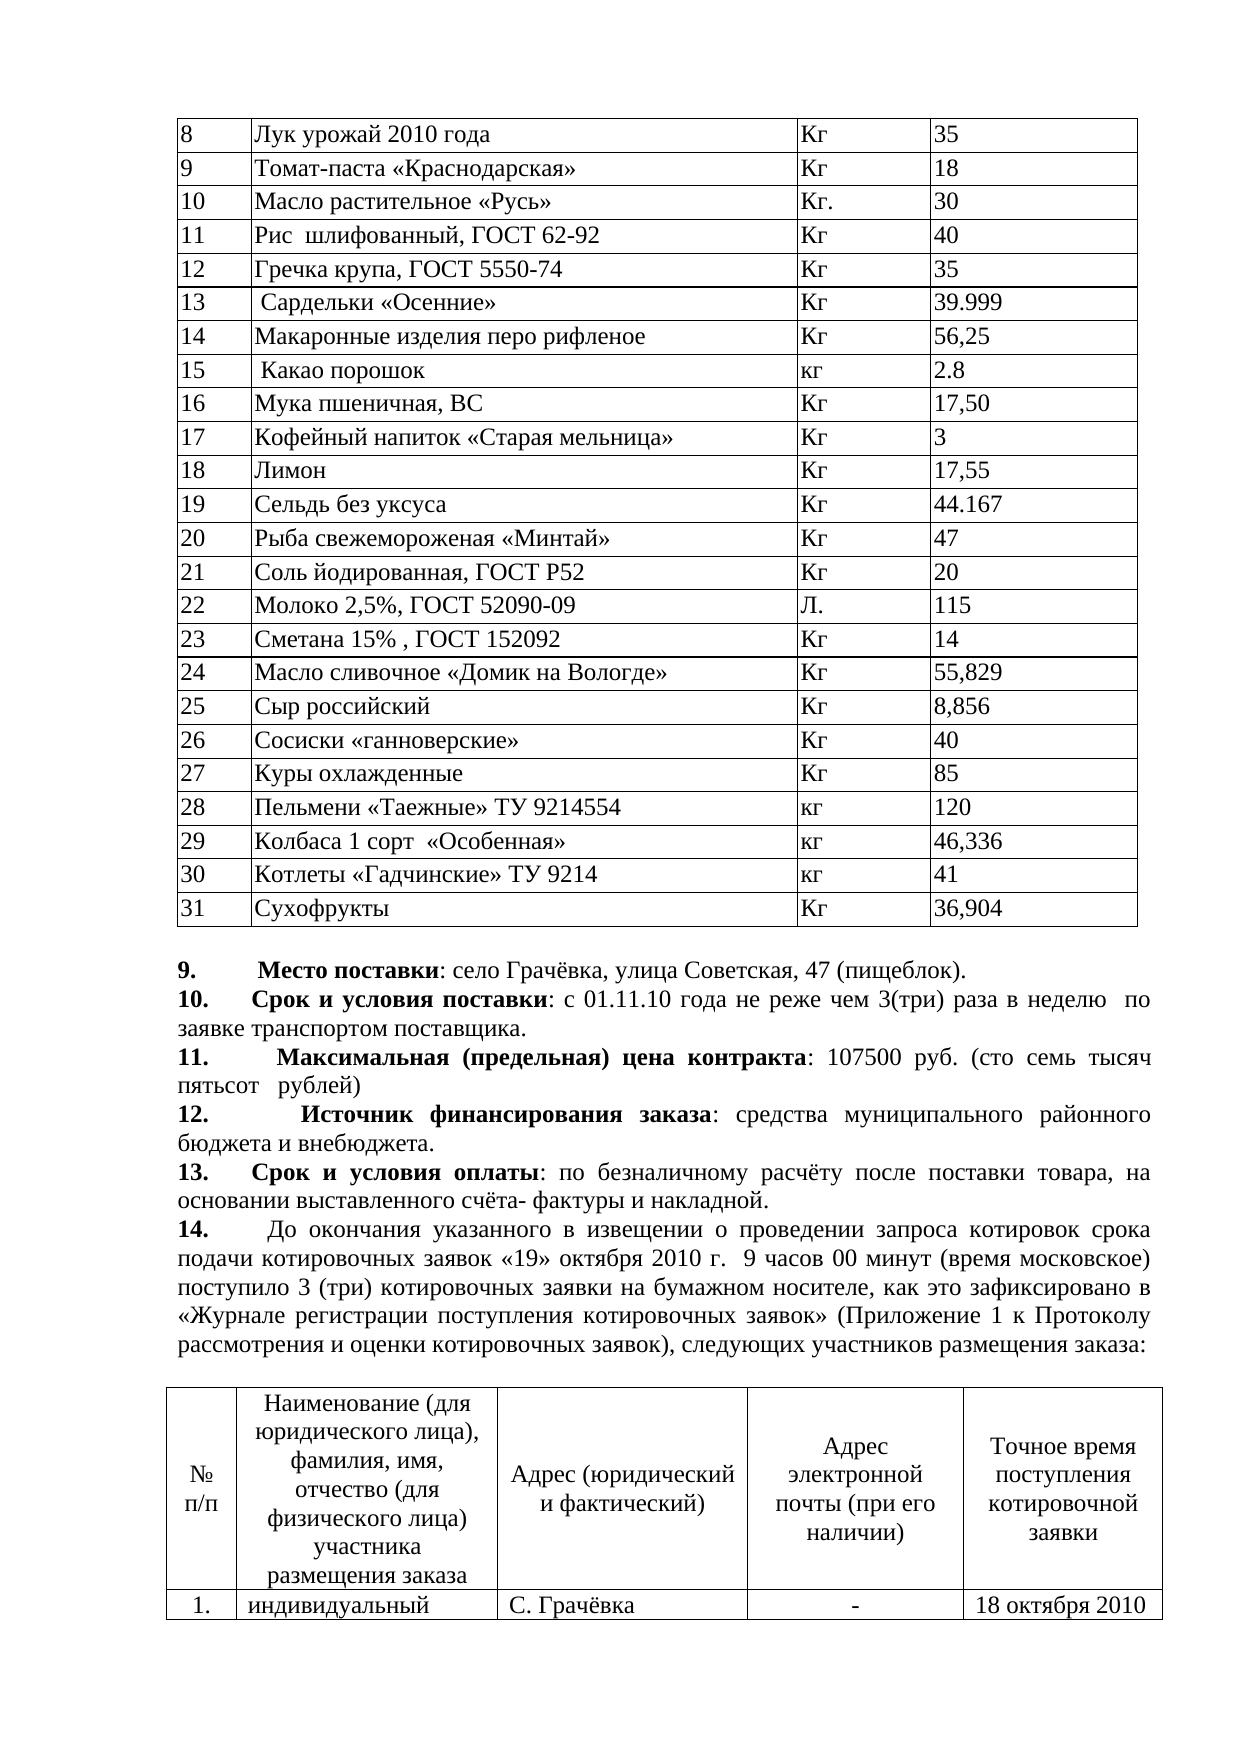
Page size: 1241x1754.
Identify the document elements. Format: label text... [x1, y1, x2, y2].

table_cell Кофейный напиток «Старая мельница» [252, 422, 797, 454]
table_cell 85 [931, 759, 1137, 791]
table_cell 18 [931, 153, 1137, 185]
table_cell 28 [178, 792, 251, 825]
text 10. Срок и условия поставки: с 01.11.10 года не реже чем 3(три) раза в неделю по заявке транспортом поставщика. [177, 984, 1152, 1042]
table_cell Куры охлажденные [252, 759, 797, 791]
table_cell Кг [798, 119, 930, 152]
table_cell Кг [798, 288, 930, 320]
table_cell Кг [798, 422, 930, 454]
table_cell Кг [798, 658, 930, 690]
table_cell 8,856 [931, 691, 1137, 724]
table_header Адрес (юридический и фактический) [498, 1388, 747, 1589]
table_header Адрес электронной почты (при его наличии) [748, 1388, 963, 1589]
table_cell 16 [178, 388, 251, 421]
table_cell Лимон [252, 456, 797, 488]
table_cell Масло сливочное «Домик на Вологде» [252, 658, 797, 690]
table_cell 46,336 [931, 826, 1137, 858]
table_cell 115 [931, 590, 1137, 623]
table_cell 20 [931, 557, 1137, 589]
table_cell Какао порошок [252, 355, 797, 387]
table_cell Масло растительное «Русь» [252, 186, 797, 219]
table_cell 2.8 [931, 355, 1137, 387]
table_cell 120 [931, 792, 1137, 825]
table_cell 3 [931, 422, 1137, 454]
table_header Наименование (для юридического лица), фамилия, имя, отчество (для физического лица) участника размещения заказа [237, 1388, 497, 1589]
table_cell 19 [178, 489, 251, 522]
table_header № п/п [167, 1388, 236, 1589]
table_cell Соль йодированная, ГОСТ Р52 [252, 557, 797, 589]
table_cell 17 [178, 422, 251, 454]
table_cell Кг [798, 153, 930, 185]
table_cell 40 [931, 725, 1137, 757]
text 9. Место поставки: село Грачёвка, улица Советская, 47 (пищеблок). [177, 955, 1152, 984]
table_cell Сардельки «Осенние» [252, 288, 797, 320]
table_cell 1. [167, 1590, 236, 1619]
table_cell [964, 1590, 1162, 1619]
table_cell Молоко 2,5%, ГОСТ 52090-09 [252, 590, 797, 623]
table_cell Кг [798, 321, 930, 354]
table_cell - [748, 1590, 963, 1619]
table_cell 8 [178, 119, 251, 152]
table_cell 26 [178, 725, 251, 757]
table_cell 35 [931, 254, 1137, 286]
table_cell 29 [178, 826, 251, 858]
table_cell Томат-паста «Краснодарская» [252, 153, 797, 185]
table_cell Л. [798, 590, 930, 623]
table_cell 13 [178, 288, 251, 320]
text 12. Источник финансирования заказа: средства муниципального районного бюджета и внебюджета. [177, 1099, 1152, 1157]
table_cell 20 [178, 523, 251, 556]
table_cell Котлеты «Гадчинские» ТУ 9214 [252, 859, 797, 892]
table_cell Макаронные изделия перо рифленое [252, 321, 797, 354]
table_cell 9 [178, 153, 251, 185]
table_cell Кг [798, 557, 930, 589]
table_cell кг [798, 859, 930, 892]
table_cell 24 [178, 658, 251, 690]
table_cell кг [798, 792, 930, 825]
table_cell Сухофрукты [252, 893, 797, 926]
table_cell Кг [798, 624, 930, 656]
table_cell 47 [931, 523, 1137, 556]
table_cell кг [798, 826, 930, 858]
table_cell 23 [178, 624, 251, 656]
table_cell Кг [798, 725, 930, 757]
text 13. Срок и условия оплаты: по безналичному расчёту после поставки товара, на основании выставленного счёта- фактуры и накладной. [177, 1157, 1152, 1214]
table_cell 25 [178, 691, 251, 724]
table_cell Кг [798, 523, 930, 556]
table_cell 55,829 [931, 658, 1137, 690]
table_cell 15 [178, 355, 251, 387]
table_cell 44.167 [931, 489, 1137, 522]
table_cell 30 [931, 186, 1137, 219]
table_header Точное время поступления котировочной заявки [964, 1388, 1162, 1589]
table_cell 27 [178, 759, 251, 791]
table_cell Сыр российский [252, 691, 797, 724]
table_cell Кг [798, 691, 930, 724]
table_cell кг [798, 355, 930, 387]
table_cell 14 [178, 321, 251, 354]
table_cell 17,55 [931, 456, 1137, 488]
table_cell Кг [798, 388, 930, 421]
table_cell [498, 1590, 747, 1619]
table_cell Гречка крупа, ГОСТ 5550-74 [252, 254, 797, 286]
table_cell Кг. [798, 186, 930, 219]
table_cell 10 [178, 186, 251, 219]
table_cell Кг [798, 759, 930, 791]
table_cell 17,50 [931, 388, 1137, 421]
table_cell Кг [798, 456, 930, 488]
table_cell 40 [931, 220, 1137, 253]
table_cell 30 [178, 859, 251, 892]
table_cell 36,904 [931, 893, 1137, 926]
table_cell Кг [798, 220, 930, 253]
table_cell Сельдь без уксуса [252, 489, 797, 522]
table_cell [237, 1590, 497, 1619]
table_cell 14 [931, 624, 1137, 656]
table_cell 12 [178, 254, 251, 286]
table_cell Мука пшеничная, ВС [252, 388, 797, 421]
table_cell 21 [178, 557, 251, 589]
table_cell 31 [178, 893, 251, 926]
table_cell Сосиски «ганноверские» [252, 725, 797, 757]
table_cell Пельмени «Таежные» ТУ 9214554 [252, 792, 797, 825]
table_cell Кг [798, 254, 930, 286]
table_cell 18 [178, 456, 251, 488]
table_cell Сметана 15% , ГОСТ 152092 [252, 624, 797, 656]
table_cell Рыба свежемороженая «Минтай» [252, 523, 797, 556]
text 11. Максимальная (предельная) цена контракта: 107500 руб. (сто семь тысяч пятьсот рублей) [177, 1042, 1152, 1099]
table_cell 11 [178, 220, 251, 253]
table_cell 39.999 [931, 288, 1137, 320]
table_cell 35 [931, 119, 1137, 152]
table_cell Лук урожай 2010 года [252, 119, 797, 152]
table_cell 56,25 [931, 321, 1137, 354]
text 14. До окончания указанного в извещении о проведении запроса котировок срока подачи котировочных заявок «19» октября . 9 часов 00 минут (время московское) поступило 3 (три) котировочных заявки на бумажном носителе, как это зафиксировано в «Журнале регистрации поступления котировочных заявок» (Приложение 1 к Протоколу рассмотрения и оценки котировочных заявок), следующих участников размещения заказа: [177, 1214, 1152, 1358]
table_cell Кг [798, 489, 930, 522]
table_cell 22 [178, 590, 251, 623]
table_cell 41 [931, 859, 1137, 892]
table_cell Кг [798, 893, 930, 926]
table_cell Колбаса 1 сорт «Особенная» [252, 826, 797, 858]
table_cell Рис шлифованный, ГОСТ 62-92 [252, 220, 797, 253]
